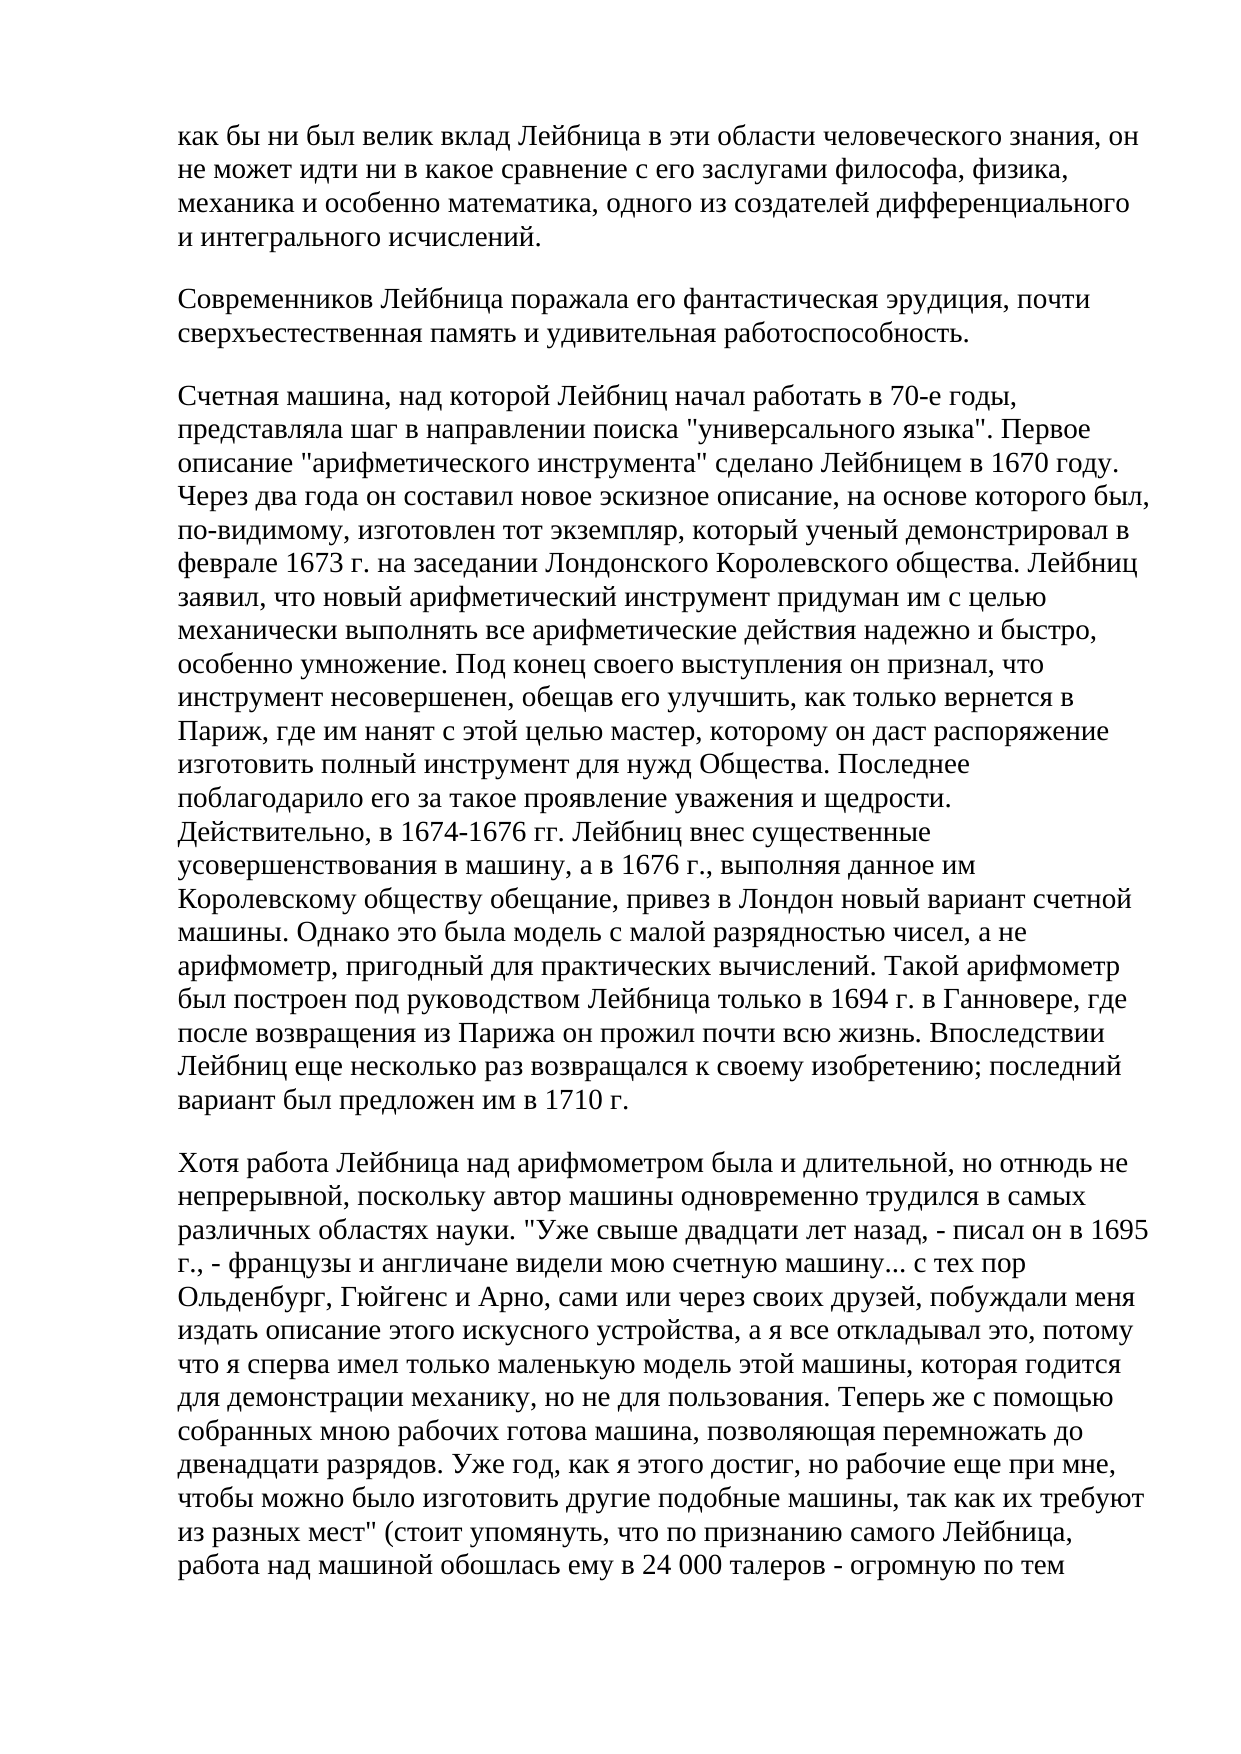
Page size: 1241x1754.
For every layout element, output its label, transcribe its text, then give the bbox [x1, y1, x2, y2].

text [177, 1145, 1152, 1581]
text Счетная машина, над которой Лейбниц начал работать в 70-е годы, представляла шаг в направлении поиска "универсального языка". Первое описание "арифметического инструмента" сделано Лейбницем в 1670 году. Через два года он составил новое эскизное описание, на основе которого был, по-видимому, изготовлен тот экземпляр, который ученый демонстрировал в феврале 1673 г. на заседании Лондонского Королевского общества. Лейбниц заявил, что новый арифметический инструмент придуман им с целью механически выполнять все арифметические действия надежно и быстро, особенно умножение. Под конец своего выступления он признал, что инструмент несовершенен, обещав его улучшить, как только вернется в Париж, где им нанят с этой целью мастер, которому он даст распоряжение изготовить полный инструмент для нужд Общества. Последнее поблагодарило его за такое проявление уважения и щедрости. Действительно, в 1674-1676 гг. Лейбниц внес существенные усовершенствования в машину, а в 1676 г., выполняя данное им Королевскому обществу обещание, привез в Лондон новый вариант счетной машины. Однако это была модель с малой разрядностью чисел, а не арифмометр, пригодный для практических вычислений. Такой арифмометр был построен под руководством Лейбница только в 1694 г. в Ганновере, где после возвращения из Парижа он прожил почти всю жизнь. Впоследствии Лейбниц еще несколько раз возвращался к своему изобретению; последний вариант был предложен им в 1710 г. [177, 378, 1152, 1116]
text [177, 118, 1152, 252]
text Современников Лейбница поражала его фантастическая эрудиция, почти сверхъестественная память и удивительная работоспособность. [177, 281, 1152, 348]
